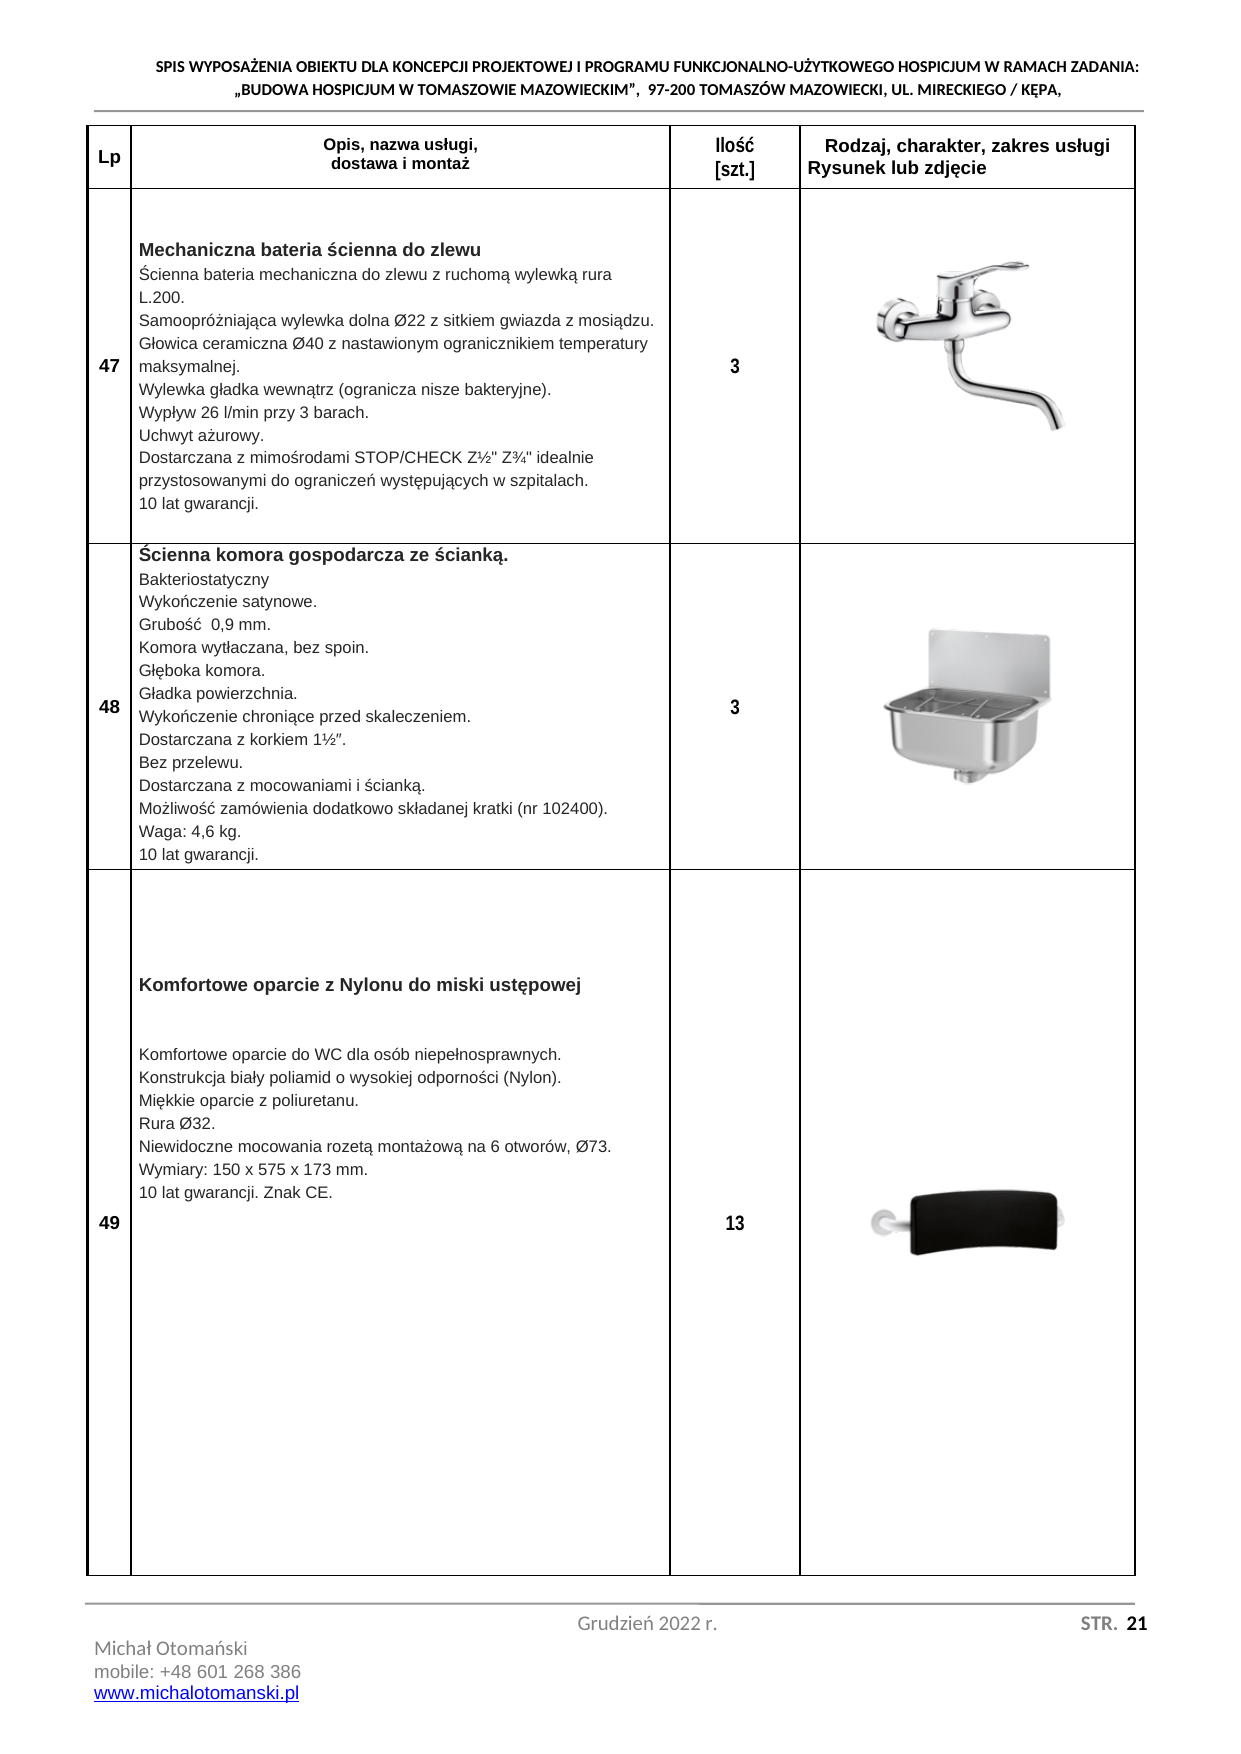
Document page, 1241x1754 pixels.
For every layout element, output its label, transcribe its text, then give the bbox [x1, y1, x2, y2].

table_cell Lp [89, 126, 130, 188]
table_cell 3 [671, 544, 799, 869]
table_cell [801, 544, 1134, 869]
table_cell 48 [89, 544, 130, 869]
table_cell 13 [671, 870, 799, 1575]
table_cell Rodzaj, charakter, zakres usługi Rysunek lub zdjęcie [801, 126, 1134, 188]
table_cell [801, 189, 1134, 543]
picture [858, 242, 1077, 461]
table_cell 47 [89, 189, 130, 543]
table_cell 49 [89, 870, 130, 1575]
picture [858, 597, 1077, 816]
table_cell [801, 870, 1134, 1575]
picture [858, 1113, 1077, 1332]
table_cell Mechaniczna bateria ścienna do zlewu Ścienna bateria mechaniczna do zlewu z ruchomą wylewką rura L.200. Samoopróżniająca wylewka dolna Ø22 z sitkiem gwiazda z mosiądzu. Głowica ceramiczna Ø40 z nastawionym ogranicznikiem temperatury maksymalnej. Wylewka gładka wewnątrz (ogranicza nisze bakteryjne). Wypływ 26 l/min przy 3 barach. Uchwyt ażurowy. Dostarczana z mimośrodami STOP/CHECK Z½" Z¾" idealnie przystosowanymi do ograniczeń występujących w szpitalach. 10 lat gwarancji. [132, 189, 669, 543]
table_cell 3 [671, 189, 799, 543]
table_cell Komfortowe oparcie z Nylonu do miski ustępowej Komfortowe oparcie do WC dla osób niepełnosprawnych. Konstrukcja biały poliamid o wysokiej odporności (Nylon). Miękkie oparcie z poliuretanu. Rura Ø32. Niewidoczne mocowania rozetą montażową na 6 otworów, Ø73. Wymiary: 150 x 575 x 173 mm. 10 lat gwarancji. Znak CE. [132, 870, 669, 1575]
table_cell Ścienna komora gospodarcza ze ścianką. Bakteriostatyczny Wykończenie satynowe. Grubość 0,9 mm. Komora wytłaczana, bez spoin. Głęboka komora. Gładka powierzchnia. Wykończenie chroniące przed skaleczeniem. Dostarczana z korkiem 1½″. Bez przelewu. Dostarczana z mocowaniami i ścianką. Możliwość zamówienia dodatkowo składanej kratki (nr 102400). Waga: 4,6 kg. 10 lat gwarancji. [132, 544, 669, 869]
table_cell Opis, nazwa usługi, dostawa i montaż [132, 126, 669, 188]
table_cell Ilość [szt.] [671, 126, 799, 188]
